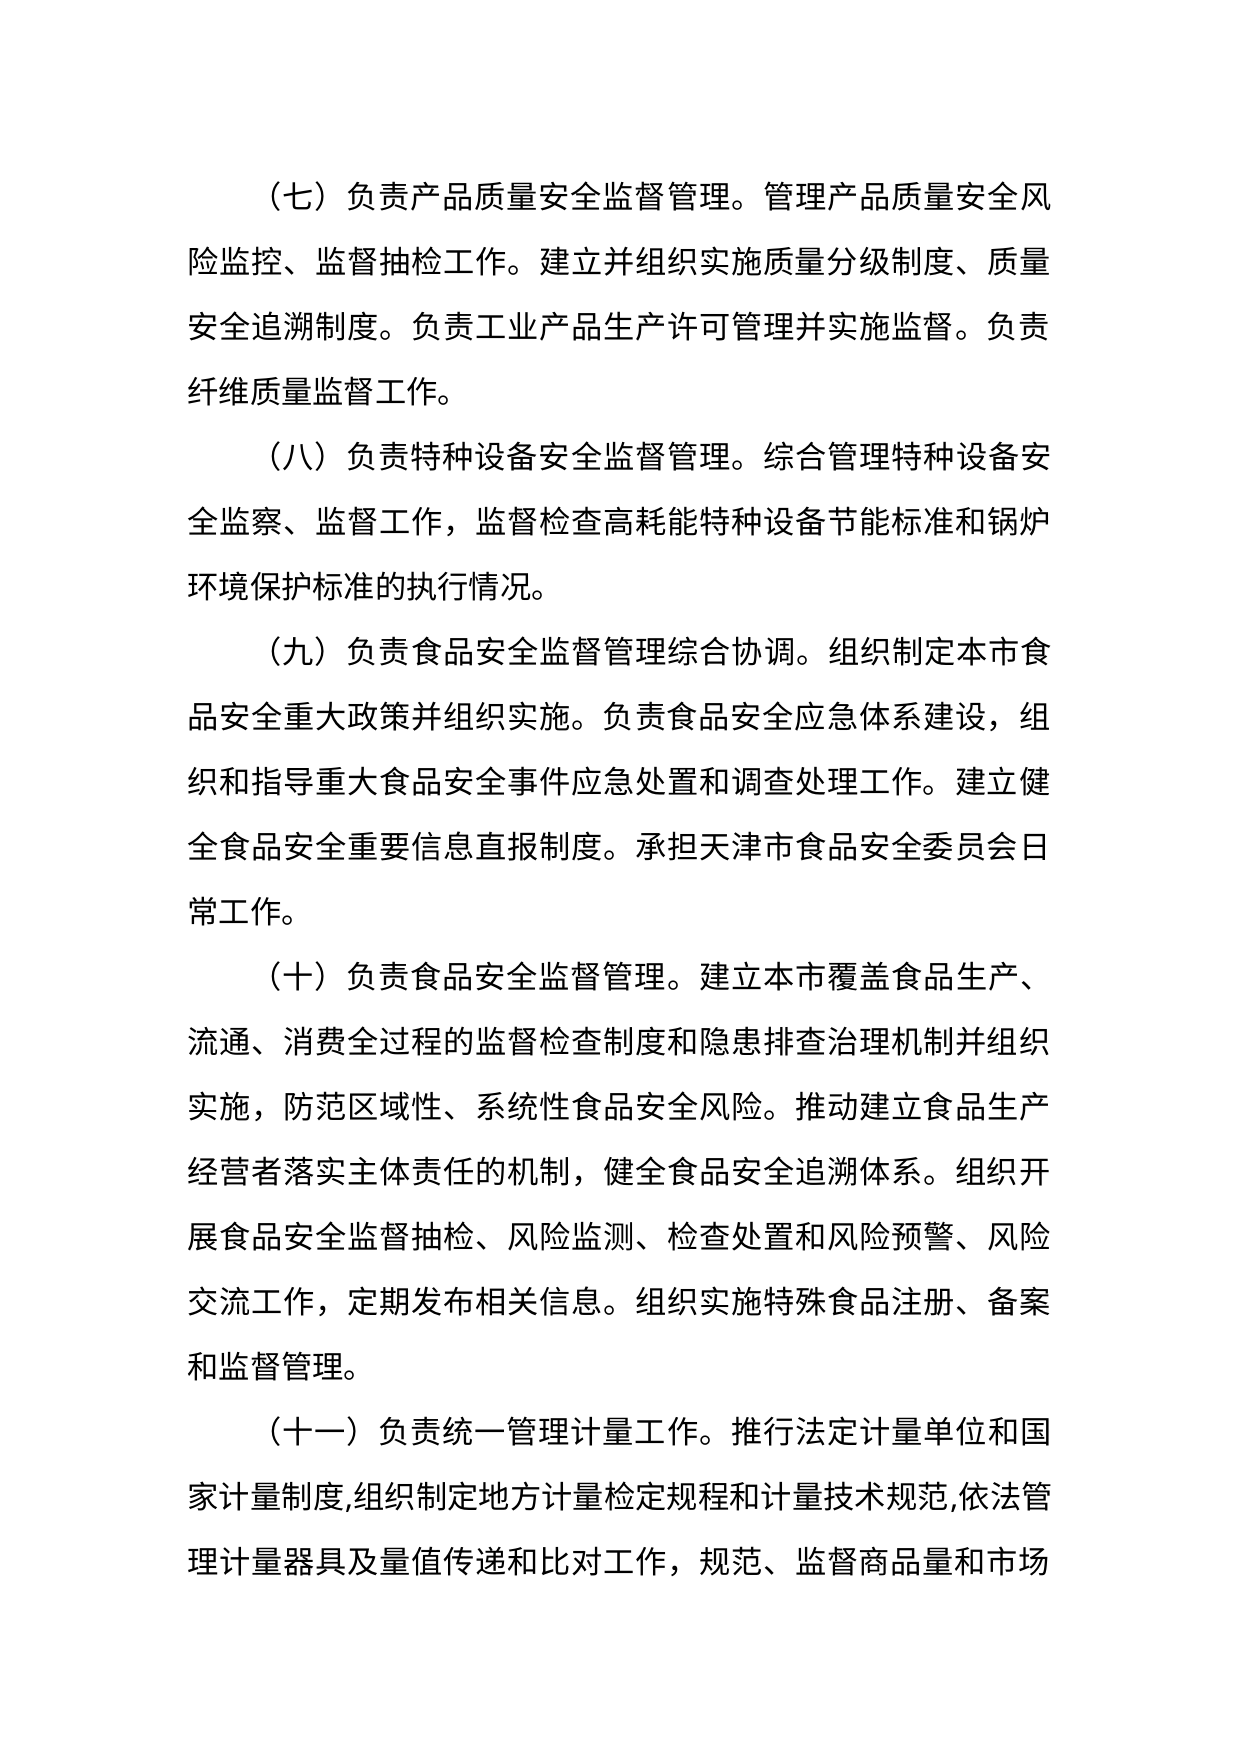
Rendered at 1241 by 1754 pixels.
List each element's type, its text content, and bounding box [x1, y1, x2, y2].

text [187, 1397, 1053, 1592]
text （七）负责产品质量安全监督管理。管理产品质量安全风险监控、监督抽检工作。建立并组织实施质量分级制度、质量安全追溯制度。负责工业产品生产许可管理并实施监督。负责纤维质量监督工作。 [187, 162, 1053, 422]
text （十）负责食品安全监督管理。建立本市覆盖食品生产、流通、消费全过程的监督检查制度和隐患排查治理机制并组织实施，防范区域性、系统性食品安全风险。推动建立食品生产经营者落实主体责任的机制，健全食品安全追溯体系。组织开展食品安全监督抽检、风险监测、检查处置和风险预警、风险交流工作，定期发布相关信息。组织实施特殊食品注册、备案和监督管理。 [187, 942, 1053, 1397]
text （九）负责食品安全监督管理综合协调。组织制定本市食品安全重大政策并组织实施。负责食品安全应急体系建设，组织和指导重大食品安全事件应急处置和调查处理工作。建立健全食品安全重要信息直报制度。承担天津市食品安全委员会日常工作。 [187, 617, 1053, 942]
text （八）负责特种设备安全监督管理。综合管理特种设备安全监察、监督工作，监督检查高耗能特种设备节能标准和锅炉环境保护标准的执行情况。 [187, 422, 1053, 617]
